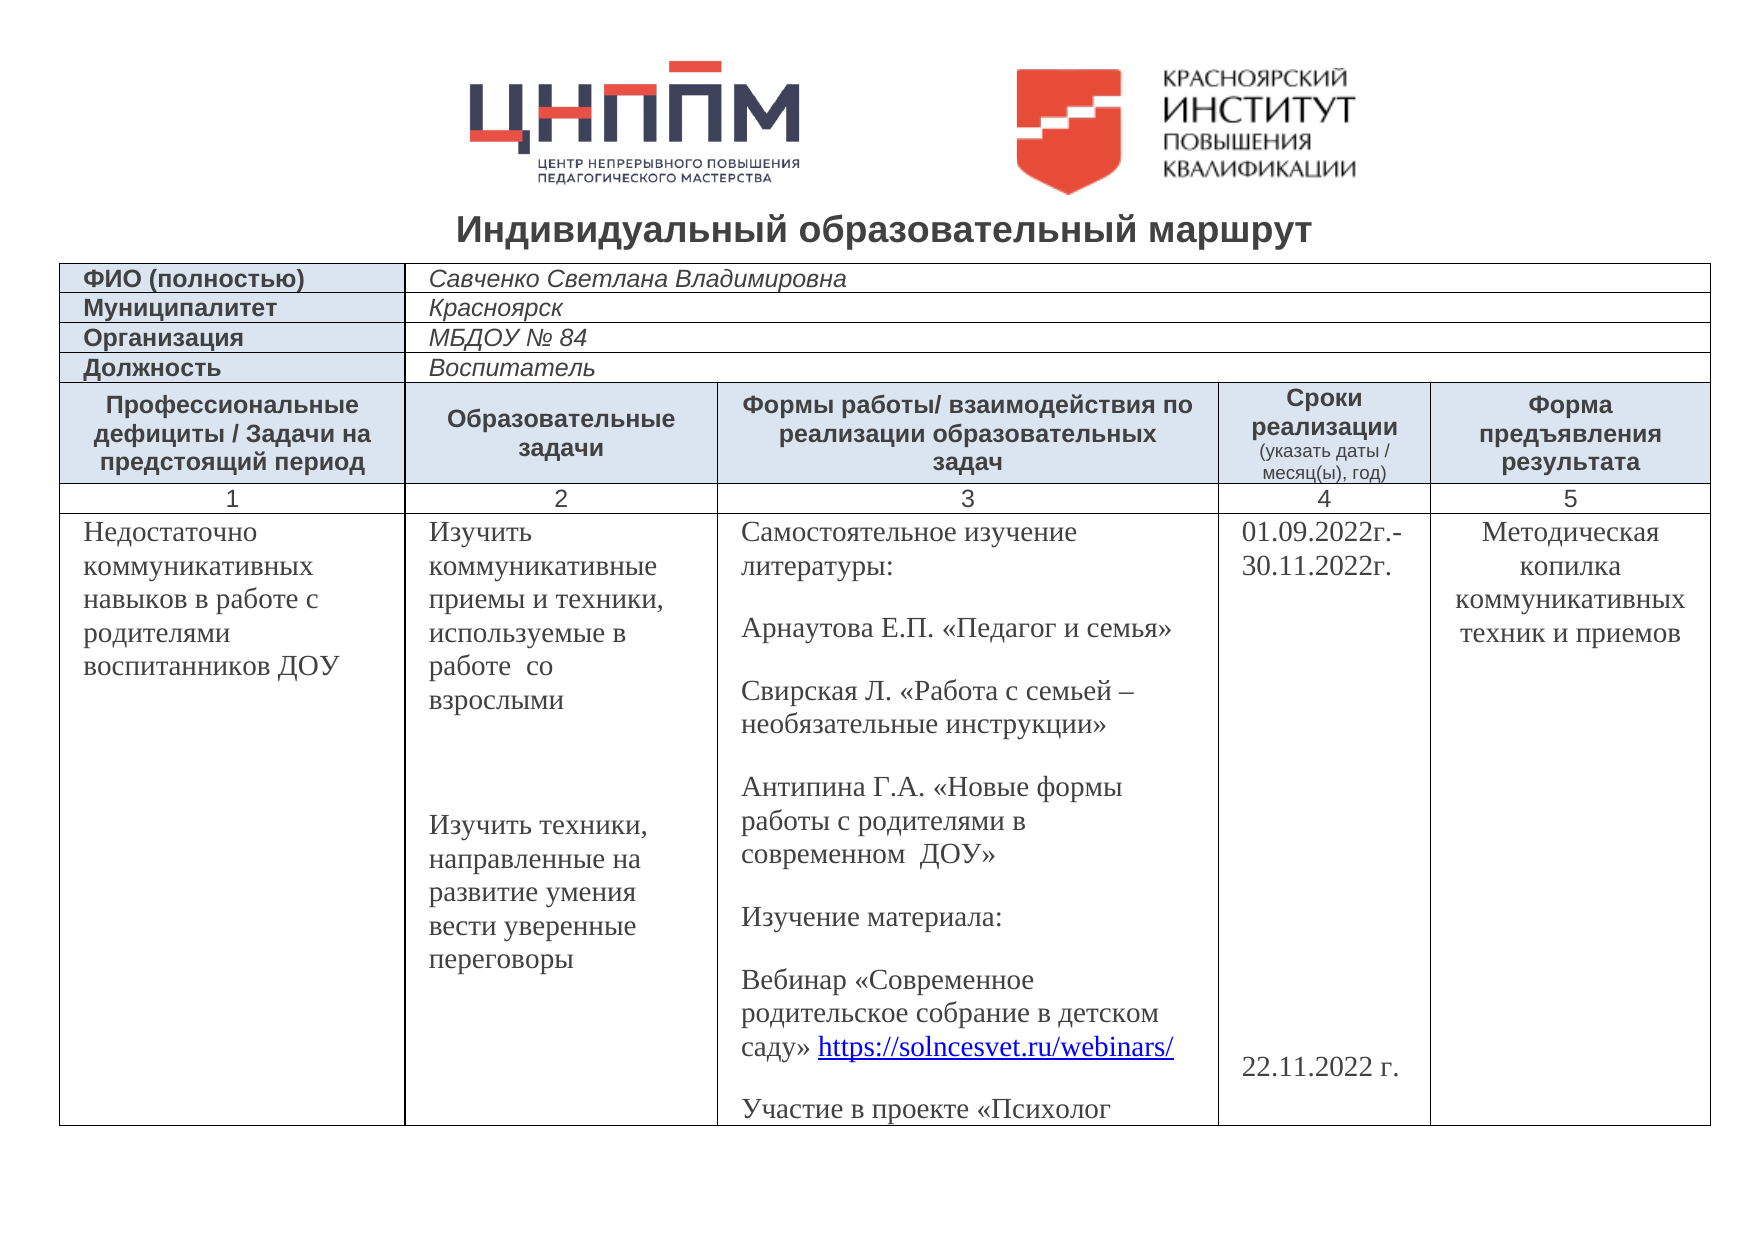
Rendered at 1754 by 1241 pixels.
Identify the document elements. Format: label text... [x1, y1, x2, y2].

table_cell Красноярск [406, 293, 1710, 322]
table_cell 5 [1431, 484, 1710, 513]
table_cell Сроки реализации (указать даты / месяц(ы), год) [1219, 383, 1430, 483]
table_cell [406, 514, 717, 1125]
picture [1016, 68, 1356, 195]
table_cell Профессиональные дефициты / Задачи на предстоящий период [60, 383, 404, 483]
table_cell Муниципалитет [60, 293, 404, 322]
table_cell 1 [60, 484, 404, 513]
table_header Савченко Светлана Владимировна [406, 264, 1710, 292]
table_cell Форма предъявления результата [1431, 383, 1710, 483]
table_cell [1219, 514, 1430, 1125]
table_cell Должность [60, 353, 404, 382]
table_header ФИО (полностью) [60, 264, 404, 292]
picture [413, 44, 831, 195]
table_cell Формы работы/ взаимодействия по реализации образовательных задач [718, 383, 1218, 483]
table_cell Воспитатель [406, 353, 1710, 382]
table_cell МБДОУ № 84 [406, 323, 1710, 352]
table_cell 4 [1219, 484, 1430, 513]
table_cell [60, 514, 404, 1125]
table_cell 2 [406, 484, 717, 513]
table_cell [1431, 514, 1710, 1125]
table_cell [718, 514, 1218, 1125]
table_cell 3 [718, 484, 1218, 513]
text Индивидуальный образовательный маршрут [59, 207, 1709, 250]
table_cell Образовательные задачи [406, 383, 717, 483]
table_cell Организация [60, 323, 404, 352]
